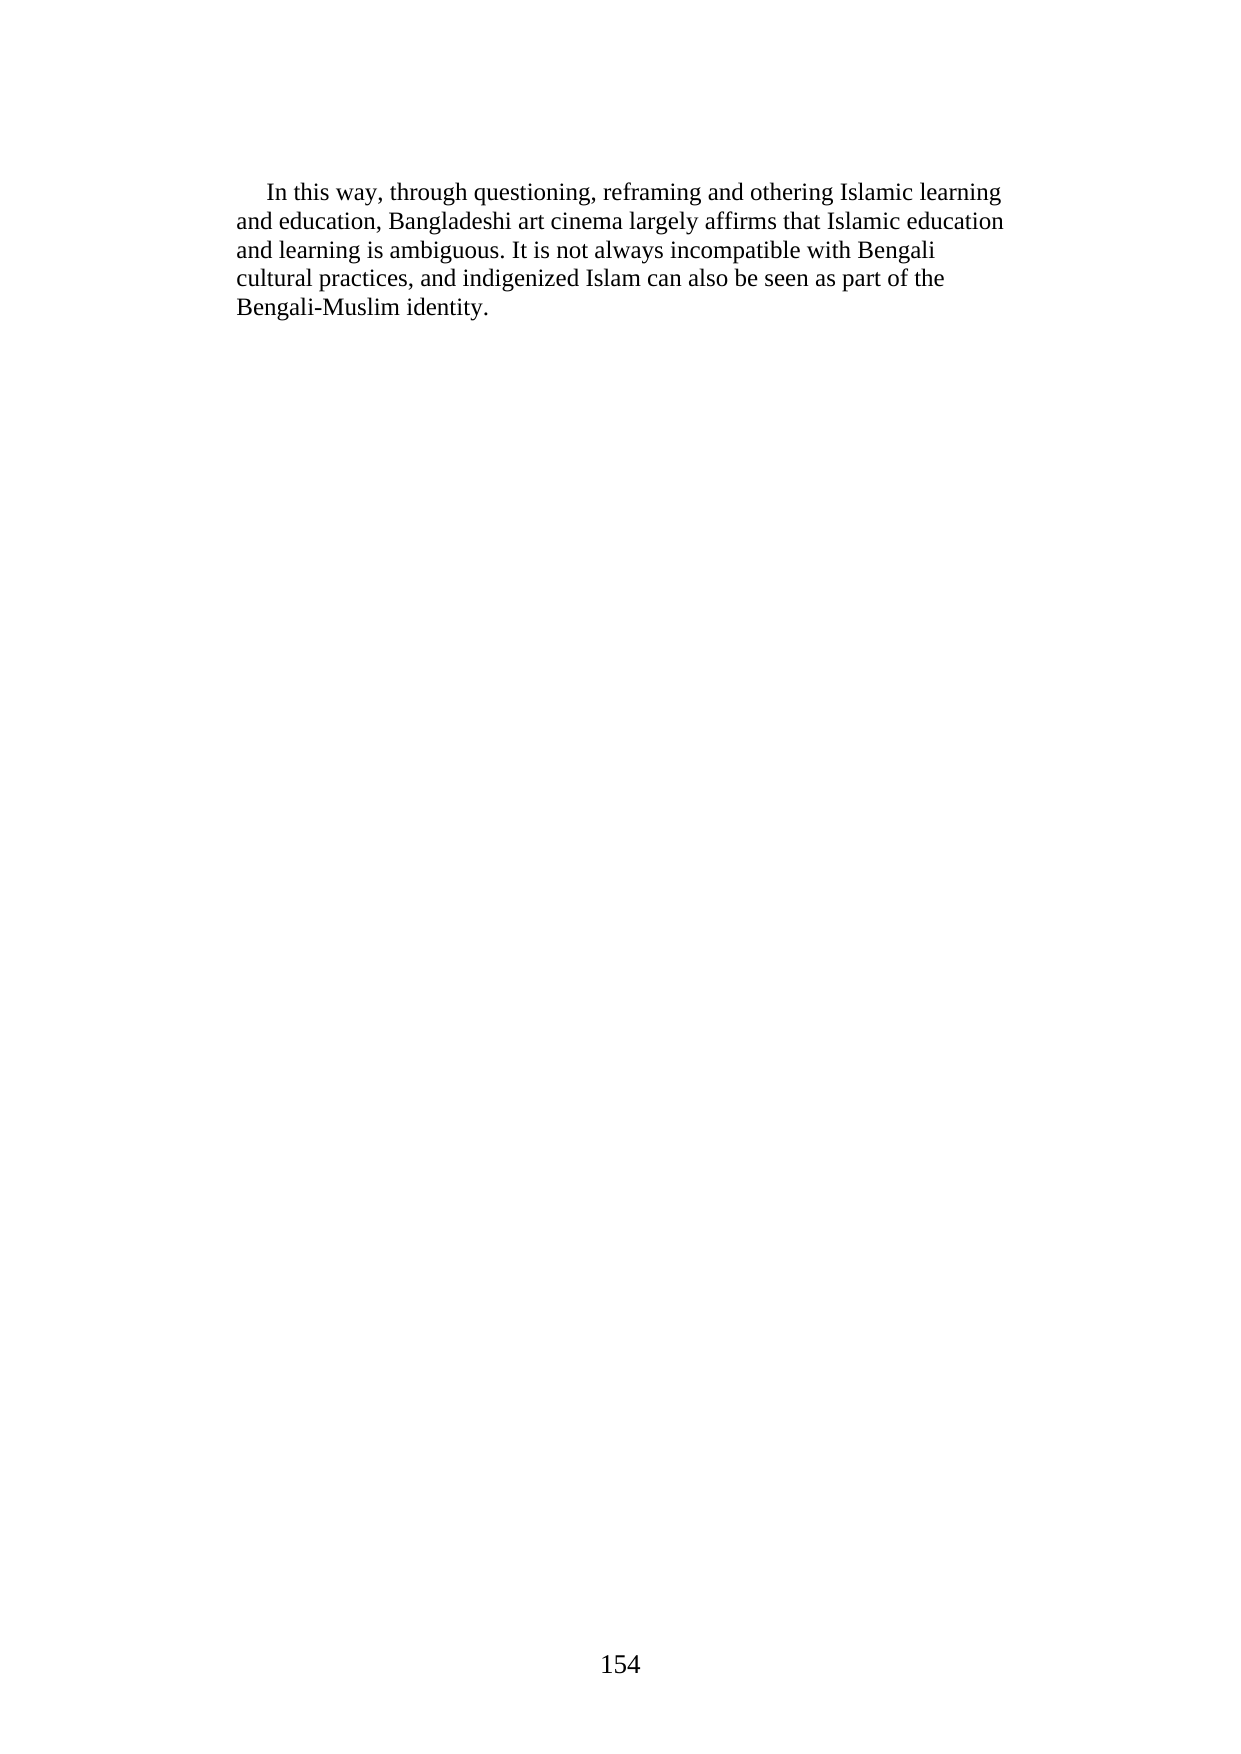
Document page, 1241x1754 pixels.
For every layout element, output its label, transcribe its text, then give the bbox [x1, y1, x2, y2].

text In this way, through questioning, reframing and othering Islamic learning and education, Bangladeshi art cinema largely affirms that Islamic education and learning is ambiguous. It is not always incompatible with Bengali cultural practices, and indigenized Islam can also be seen as part of the Bengali-Muslim identity. [236, 177, 1004, 321]
